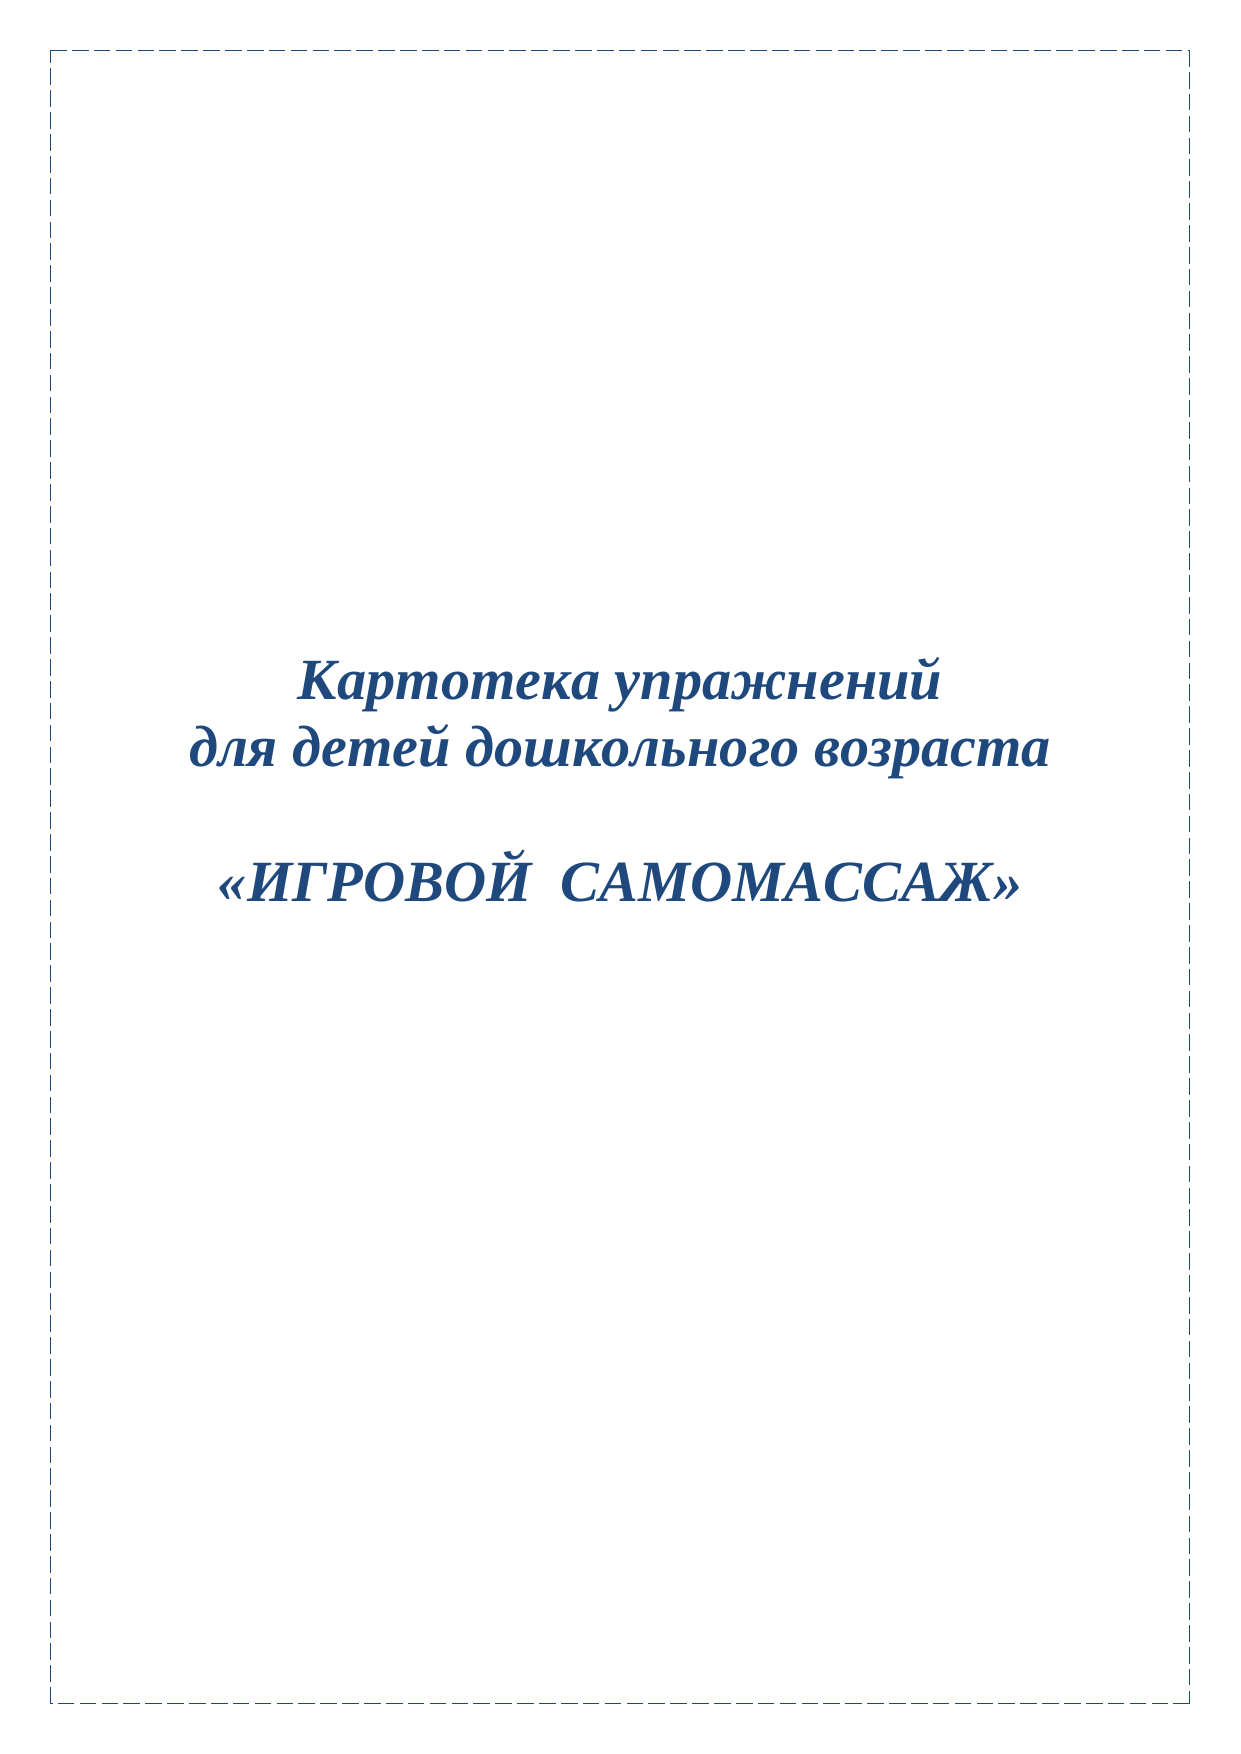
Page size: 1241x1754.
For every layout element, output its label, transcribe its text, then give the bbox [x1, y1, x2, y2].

text для детей дошкольного возраста [75, 712, 1165, 779]
text Картотека упражнений [75, 645, 1165, 712]
text «ИГРОВОЙ САМОМАССАЖ» [75, 846, 1165, 913]
